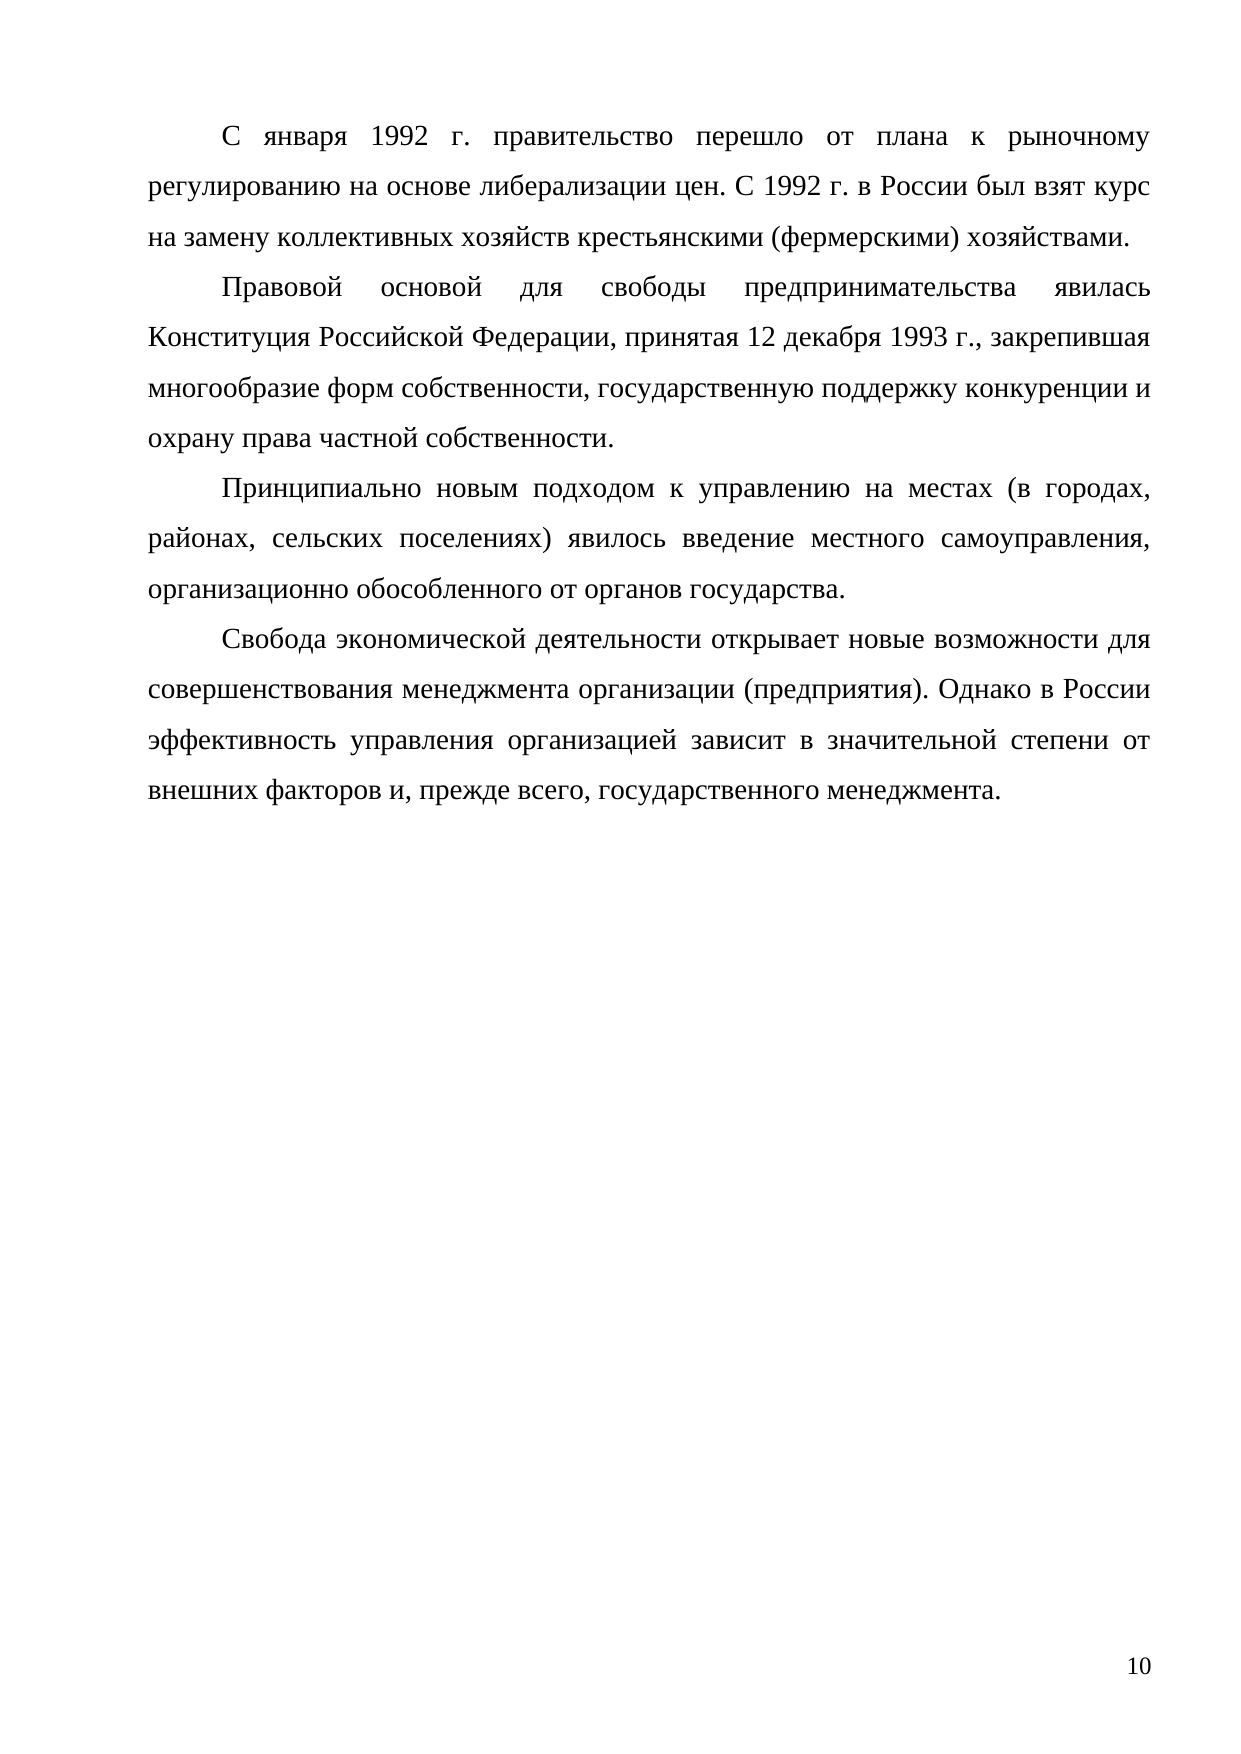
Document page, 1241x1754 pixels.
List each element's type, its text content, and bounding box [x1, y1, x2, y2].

text С января . правительство перешло от плана к рыночному регулированию на основе либерализации цен. С . в России был взят курс на замену коллективных хозяйств крестьянскими (фермерскими) хозяйствами. [148, 118, 1152, 252]
text Правовой основой для свободы предпринимательства явилась Конституция Российской Федерации, принятая 12 декабря ., закрепившая многообразие форм собственности, государственную поддержку конкуренции и охрану права частной собственности. [148, 269, 1152, 453]
text Принципиально новым подходом к управлению на местах (в городах, районах, сельских поселениях) явилось введение местного самоуправления, организационно обособленного от органов государства. [148, 470, 1152, 604]
text Свобода экономической деятельности открывает новые возможности для совершенствования менеджмента организации (предприятия). Однако в России эффективность управления организацией зависит в значительной степени от внешних факторов и, прежде всего, государственного менеджмента. [148, 621, 1152, 806]
